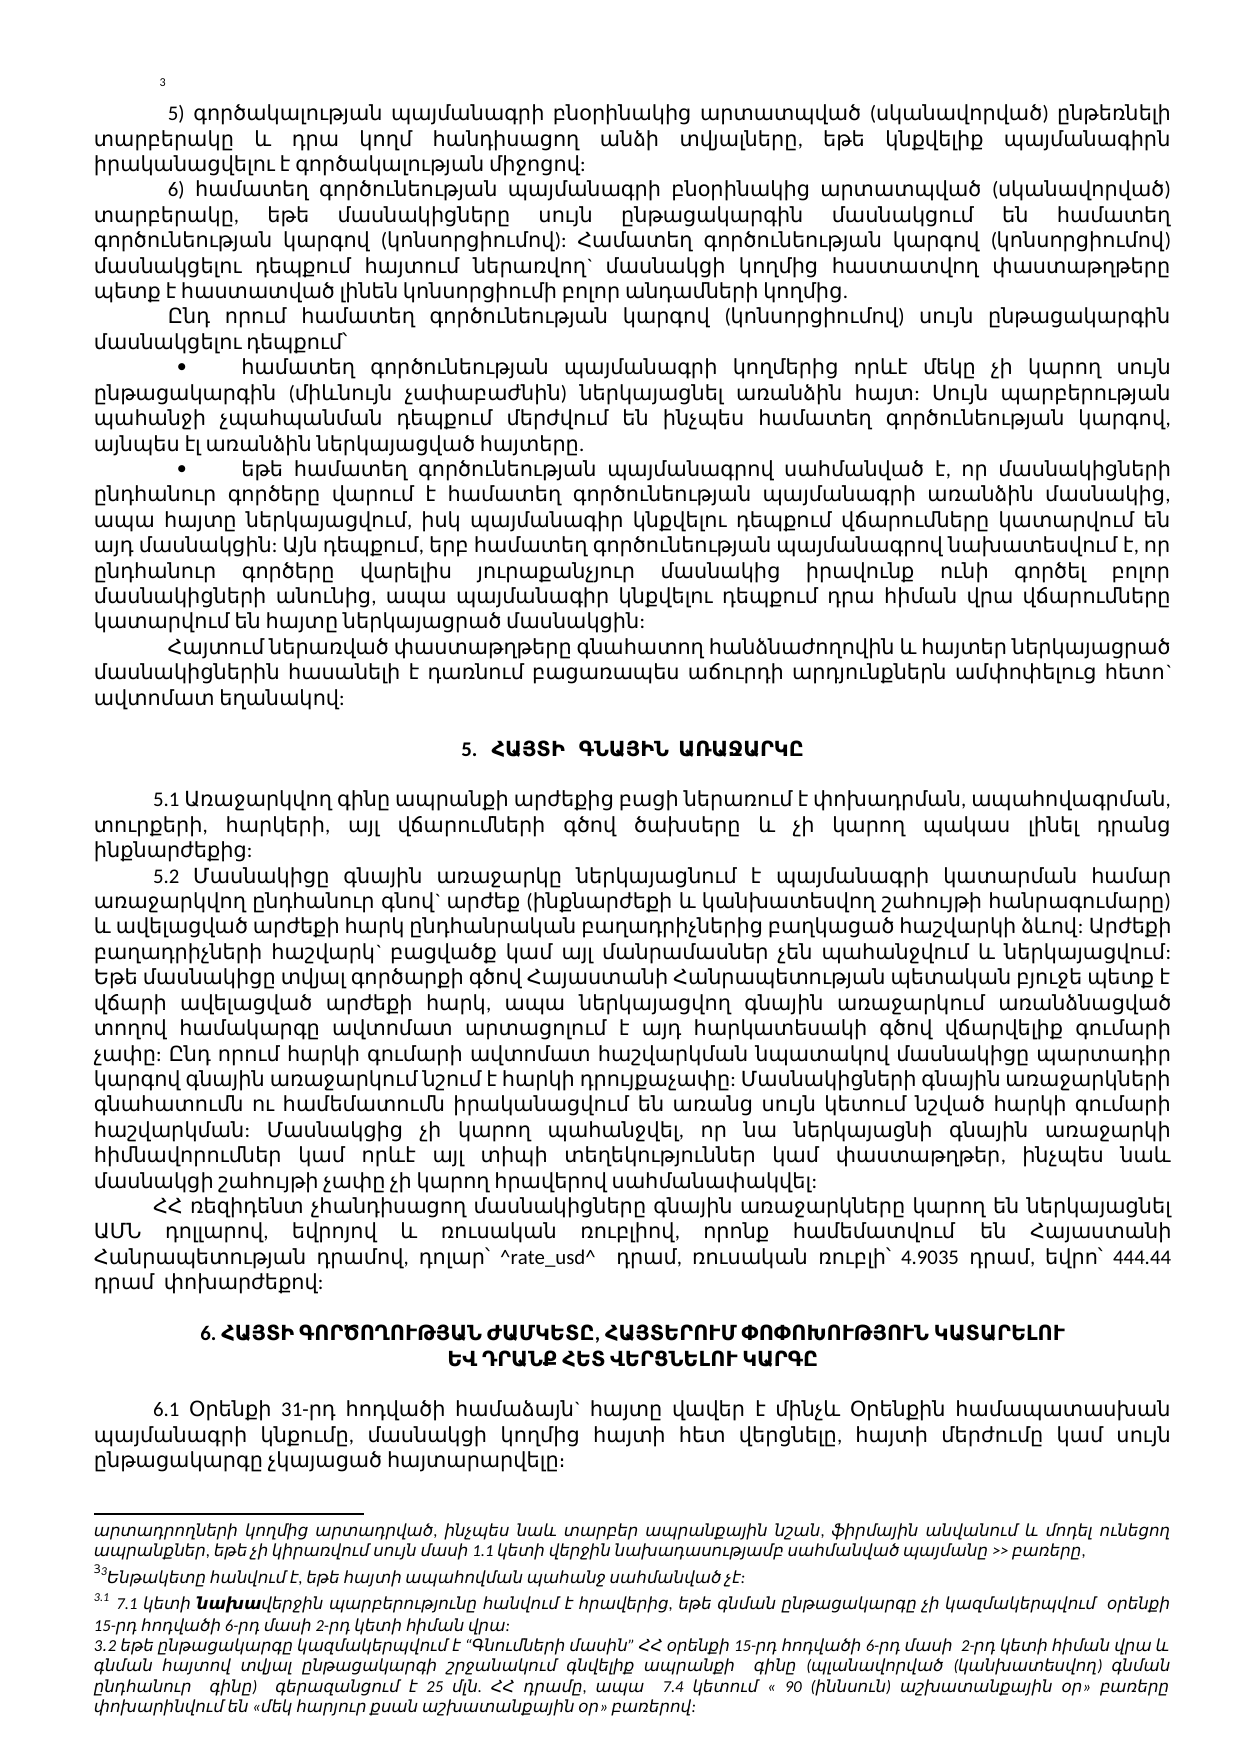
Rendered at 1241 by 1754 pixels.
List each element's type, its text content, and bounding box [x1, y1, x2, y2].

text ՀՀ ռեզիդենտ չհանդիսացող մասնակիցները գնային առաջարկները կարող են ներկայացնել ԱՄՆ դոլլարով, եվրոյով և ռուսական ռուբլիով, որոնք համեմատվում են Հայաստանի Հանրապետության դրամով, դոլար՝ ^rate_usd^ դրամ, ռուսական ռուբլի՝ 4.9035 դրամ, եվրո՝ 444.44 դրամ փոխարժեքով: [94, 1193, 1171, 1295]
list եթե համատեղ գործունեության պայմանագրով սահմանված է, որ մասնակիցների ընդհանուր գործերը վարում է համատեղ գործունեության պայմանագրի առանձին մասնակից, ապա հայտը ներկայացվում, իսկ պայմանագիր կնքվելու դեպքում վճարումները կատարվում են այդ մասնակցին: Այն դեպքում, երբ համատեղ գործունեության պայմանագրով նախատեսվում է, որ ընդհանուր գործերը վարելիս յուրաքանչյուր մասնակից իրավունք ունի գործել բոլոր մասնակիցների անունից, ապա պայմանագիր կնքվելու դեպքում դրա հիման վրա վճարումները կատարվում են հայտը ներկայացրած մասնակցին: [94, 456, 1171, 634]
text Հայտում ներառված փաստաթղթերը գնահատող հանձնաժողովին և հայտեր ներկայացրած մասնակիցներին հասանելի է դառնում բացառապես աճուրդի արդյունքներն ամփոփելուց հետո` ավտոմատ եղանակով: [94, 634, 1171, 710]
text 6. ՀԱՅՏԻ ԳՈՐԾՈՂՈՒԹՅԱՆ ԺԱՄԿԵՏԸ, ՀԱՅՏԵՐՈՒՄ ՓՈՓՈԽՈՒԹՅՈՒՆ ԿԱՏԱՐԵԼՈՒ [94, 1320, 1171, 1346]
text 5) գործակալության պայմանագրի բնօրինակից արտատպված (սկանավորված) ընթեռնելի տարբերակը և դրա կողմ հանդիսացող անձի տվյալները, եթե կնքվելիք պայմանագիրն իրականացվելու է գործակալության միջոցով: [94, 100, 1171, 177]
text 5. ՀԱՅՏԻ ԳՆԱՅԻՆ ԱՌԱՋԱՐԿԸ [94, 736, 1171, 761]
text 5.2 Մասնակիցը գնային առաջարկը ներկայացնում է պայմանագրի կատարման համար առաջարկվող ընդհանուր գնով` արժեք (ինքնարժեքի և կանխատեսվող շահույթի հանրագումարը) և ավելացված արժեքի հարկ ընդհանրական բաղադրիչներից բաղկացած հաշվարկի ձևով: Արժեքի բաղադրիչների հաշվարկ` բացվածք կամ այլ մանրամասներ չեն պահանջվում և ներկայացվում: Եթե մասնակիցը տվյալ գործարքի գծով Հայաստանի Հանրապետության պետական բյուջե պետք է վճարի ավելացված արժեքի հարկ, ապա ներկայացվող գնային առաջարկում առանձնացված տողով համակարգը ավտոմատ արտացոլում է այդ հարկատեսակի գծով վճարվելիք գումարի չափը: Ընդ որում հարկի գումարի ավտոմատ հաշվարկման նպատակով մասնակիցը պարտադիր կարգով գնային առաջարկում նշում է հարկի դրույքաչափը: Մասնակիցների գնային առաջարկների գնահատումն ու համեմատումն իրականացվում են առանց սույն կետում նշված հարկի գումարի հաշվարկման: Մասնակցից չի կարող պահանջվել, որ նա ներկայացնի գնային առաջարկի հիմնավորումներ կամ որևէ այլ տիպի տեղեկություններ կամ փաստաթղթեր, ինչպես նաև մասնակցի շահույթի չափը չի կարող հրավերով սահմանափակվել: [94, 863, 1171, 1193]
list համատեղ գործունեության պայմանագրի կողմերից որևէ մեկը չի կարող սույն ընթացակարգին (միևնույն չափաբաժնին) ներկայացնել առանձին հայտ: Սույն պարբերության պահանջի չպահպանման դեպքում մերժվում են ինչպես համատեղ գործունեության կարգով, այնպես էլ առանձին ներկայացված հայտերը. [94, 354, 1171, 456]
text Ընդ որում համատեղ գործունեության կարգով (կոնսորցիումով) սույն ընթացակարգին մասնակցելու դեպքում՝ [94, 304, 1171, 354]
text ԵՎ ԴՐԱՆՔ ՀԵՏ ՎԵՐՑՆԵԼՈՒ ԿԱՐԳԸ [94, 1346, 1171, 1371]
text 5.1 Առաջարկվող գինը ապրանքի արժեքից բացի ներառում է փոխադրման, ապահովագրման, տուրքերի, հարկերի, այլ վճարումների գծով ծախսերը և չի կարող պակաս լինել դրանց ինքնարժեքից: [94, 787, 1171, 863]
text 6.1 Օրենքի 31-րդ հոդվածի համաձայն` հայտը վավեր է մինչև Օրենքին համապատասխան պայմանագրի կնքումը, մասնակցի կողմից հայտի հետ վերցնելը, հայտի մերժումը կամ սույն ընթացակարգը չկայացած հայտարարվելը։ [94, 1397, 1171, 1473]
text 6) համատեղ գործունեության պայմանագրի բնօրինակից արտատպված (սկանավորված) տարբերակը, եթե մասնակիցները սույն ընթացակարգին մասնակցում են համատեղ գործունեության կարգով (կոնսորցիումով): Համատեղ գործունեության կարգով (կոնսորցիումով) մասնակցելու դեպքում հայտում ներառվող` մասնակցի կողմից հաստատվող փաստաթղթերը պետք է հաստատված լինեն կոնսորցիումի բոլոր անդամների կողմից. [94, 177, 1171, 304]
text 3 [94, 75, 1171, 100]
